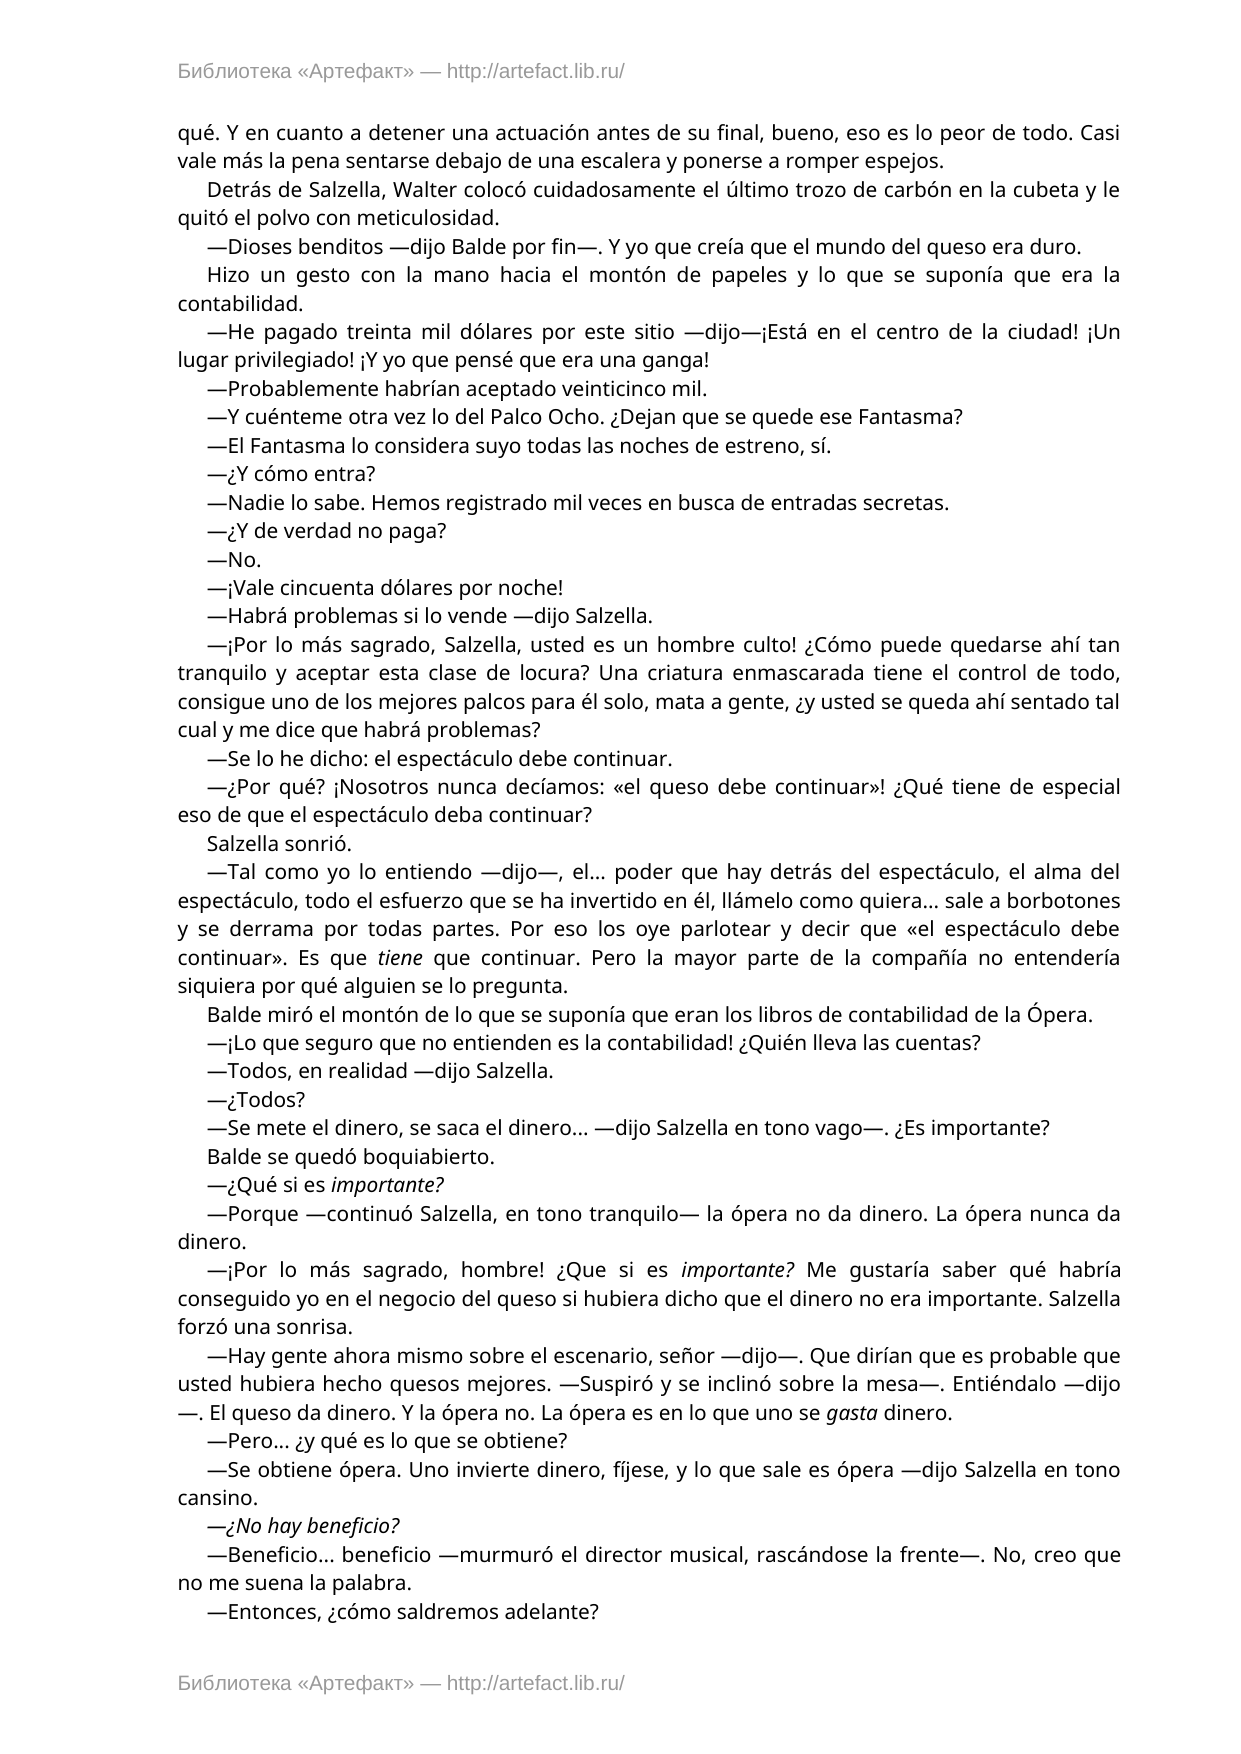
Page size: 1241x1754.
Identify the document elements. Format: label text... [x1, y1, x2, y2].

text —No. [177, 545, 1122, 573]
text —¡Por lo más sagrado, hombre! ¿Que si es importante? Me gustaría saber qué habría conseguido yo en el negocio del queso si hubiera dicho que el dinero no era importante. Salzella forzó una sonrisa. [177, 1256, 1122, 1341]
text —Entonces, ¿cómo saldremos adelante? [177, 1597, 1122, 1625]
text —¿Y cómo entra? [177, 459, 1122, 488]
text —¿Y de verdad no paga? [177, 516, 1122, 545]
text Detrás de Salzella, Walter colocó cuidadosamente el último trozo de carbón en la cubeta y le quitó el polvo con meticulosidad. [177, 175, 1122, 232]
text —¡Por lo más sagrado, Salzella, usted es un hombre culto! ¿Cómo puede quedarse ahí tan tranquilo y aceptar esta clase de locura? Una criatura enmascarada tiene el control de todo, consigue uno de los mejores palcos para él solo, mata a gente, ¿y usted se queda ahí sentado tal cual y me dice que habrá problemas? [177, 630, 1122, 744]
text —Habrá problemas si lo vende —dijo Salzella. [177, 602, 1122, 630]
text —Dioses benditos —dijo Balde por fin—. Y yo que creía que el mundo del queso era duro. [177, 232, 1122, 260]
text —¡Lo que seguro que no entienden es la contabilidad! ¿Quién lleva las cuentas? [177, 1028, 1122, 1057]
text —¡Vale cincuenta dólares por noche! [177, 573, 1122, 602]
text —He pagado treinta mil dólares por este sitio —dijo—¡Está en el centro de la ciudad! ¡Un lugar privilegiado! ¡Y yo que pensé que era una ganga! [177, 317, 1122, 374]
text —Se lo he dicho: el espectáculo debe continuar. [177, 744, 1122, 772]
text —Se mete el dinero, se saca el dinero... —dijo Salzella en tono vago—. ¿Es importante? [177, 1113, 1122, 1142]
text Balde miró el montón de lo que se suponía que eran los libros de contabilidad de la Ópera. [177, 1000, 1122, 1028]
text Hizo un gesto con la mano hacia el montón de papeles y lo que se suponía que era la contabilidad. [177, 260, 1122, 317]
text —¿Qué si es importante? [177, 1170, 1122, 1199]
text —¿Por qué? ¡Nosotros nunca decíamos: «el queso debe continuar»! ¿Qué tiene de especial eso de que el espectáculo deba continuar? [177, 772, 1122, 829]
text —¿Todos? [177, 1085, 1122, 1113]
text —Se obtiene ópera. Uno invierte dinero, fíjese, y lo que sale es ópera —dijo Salzella en tono cansino. [177, 1455, 1122, 1512]
text Salzella sonrió. [177, 829, 1122, 857]
text —Nadie lo sabe. Hemos registrado mil veces en busca de entradas secretas. [177, 488, 1122, 516]
text —Hay gente ahora mismo sobre el escenario, señor —dijo—. Que dirían que es probable que usted hubiera hecho quesos mejores. —Suspiró y se inclinó sobre la mesa—. Entiéndalo —dijo—. El queso da dinero. Y la ópera no. La ópera es en lo que uno se gasta dinero. [177, 1341, 1122, 1426]
text —Pero... ¿y qué es lo que se obtiene? [177, 1426, 1122, 1455]
text —Porque —continuó Salzella, en tono tranquilo— la ópera no da dinero. La ópera nunca da dinero. [177, 1199, 1122, 1256]
text —¿No hay beneficio? [177, 1512, 1122, 1540]
text Balde se quedó boquiabierto. [177, 1142, 1122, 1170]
text —Todos, en realidad —dijo Salzella. [177, 1057, 1122, 1085]
text —Beneficio... beneficio —murmuró el director musical, rascándose la frente—. No, creo que no me suena la palabra. [177, 1540, 1122, 1597]
text —Y cuénteme otra vez lo del Palco Ocho. ¿Dejan que se quede ese Fantasma? [177, 402, 1122, 431]
text —Tal como yo lo entiendo —dijo—, el... poder que hay detrás del espectáculo, el alma del espectáculo, todo el esfuerzo que se ha invertido en él, llámelo como quiera... sale a borbotones y se derrama por todas partes. Por eso los oye parlotear y decir que «el espectáculo debe continuar». Es que tiene que continuar. Pero la mayor parte de la compañía no entendería siquiera por qué alguien se lo pregunta. [177, 857, 1122, 1000]
text —Probablemente habrían aceptado veinticinco mil. [177, 374, 1122, 402]
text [177, 118, 1122, 175]
text —El Fantasma lo considera suyo todas las noches de estreno, sí. [177, 431, 1122, 459]
